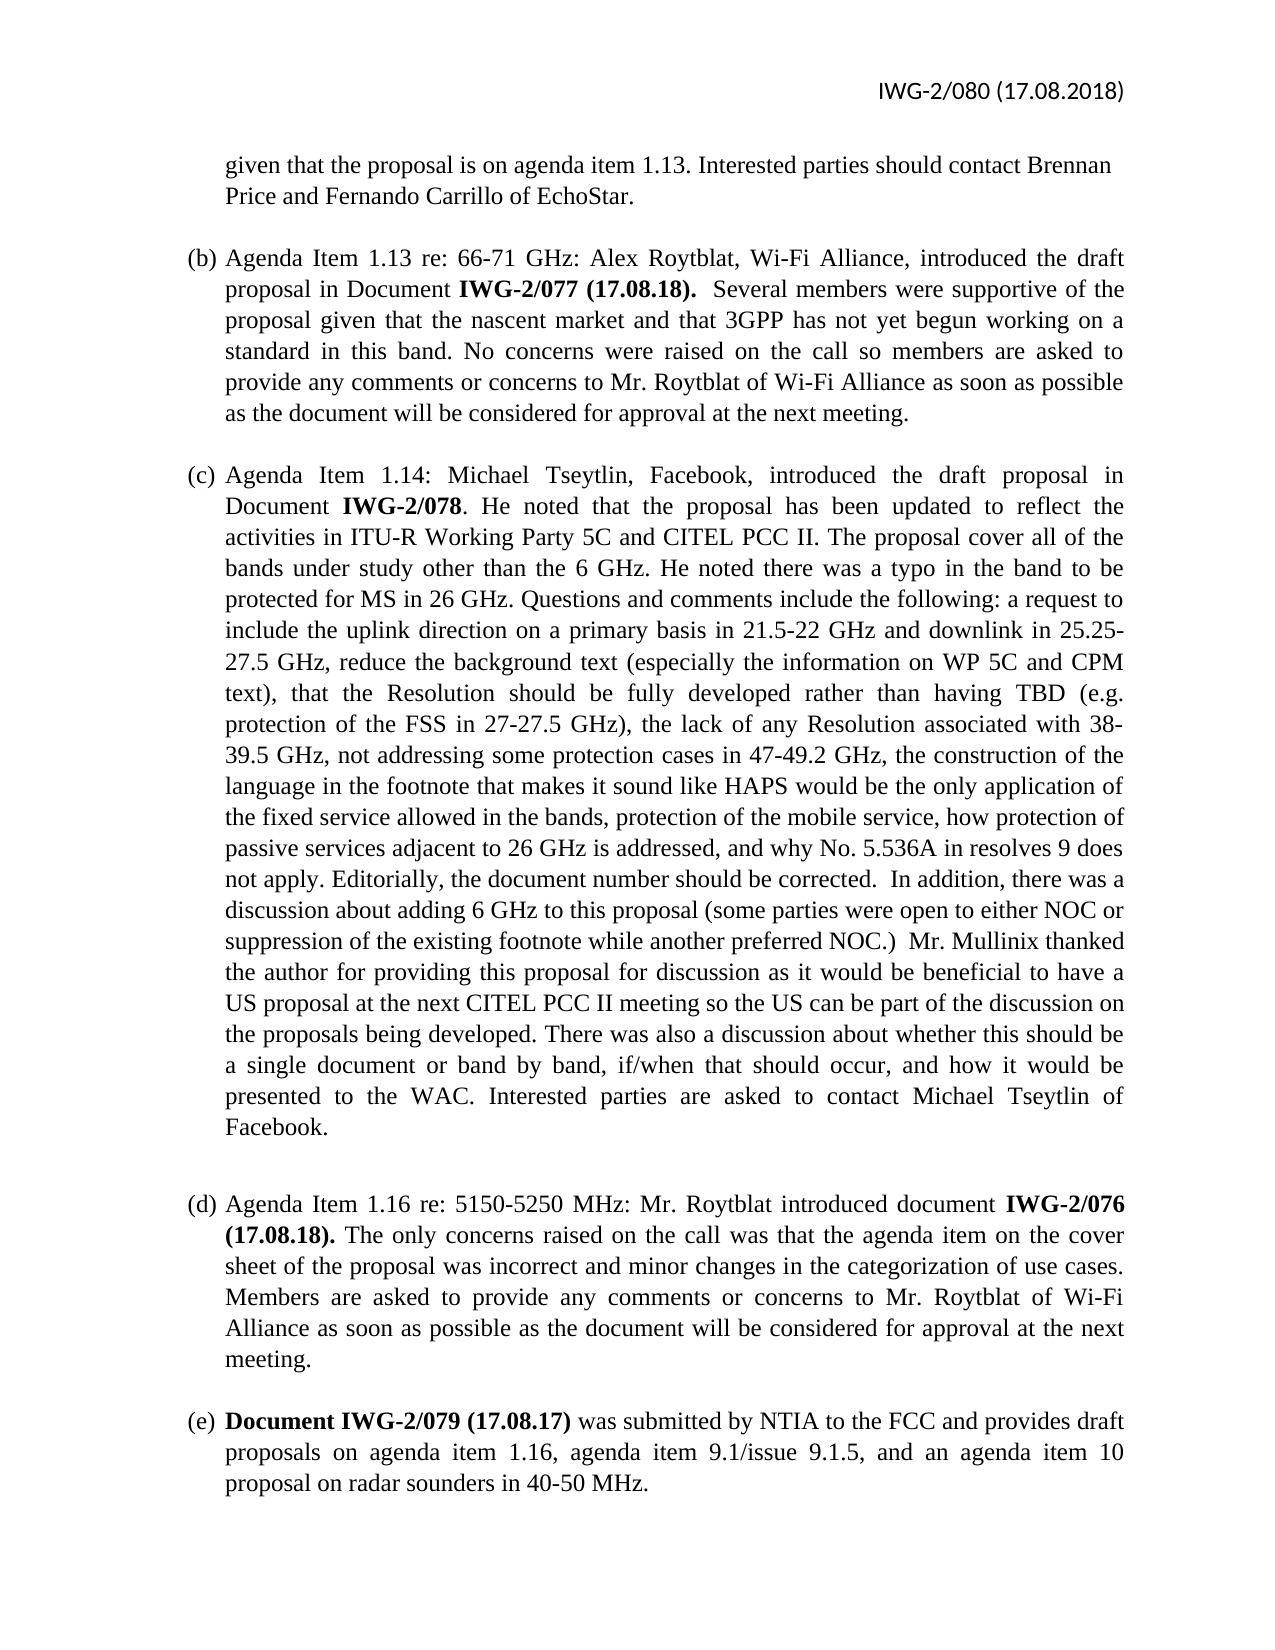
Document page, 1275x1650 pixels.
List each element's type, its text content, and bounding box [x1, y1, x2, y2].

list Agenda Item 1.13 re: 66-71 GHz: Alex Roytblat, Wi-Fi Alliance, introduced the draft proposal in Document IWG-2/077 (17.08.18). Several members were supportive of the proposal given that the nascent market and that 3GPP has not yet begun working on a standard in this band. No concerns were raised on the call so members are asked to provide any comments or concerns to Mr. Roytblat of Wi-Fi Alliance as soon as possible as the document will be considered for approval at the next meeting. [187, 243, 1125, 427]
list Agenda Item 1.16 re: 5150-5250 MHz: Mr. Roytblat introduced document IWG-2/076 (17.08.18). The only concerns raised on the call was that the agenda item on the cover sheet of the proposal was incorrect and minor changes in the categorization of use cases. Members are asked to provide any comments or concerns to Mr. Roytblat of Wi-Fi Alliance as soon as possible as the document will be considered for approval at the next meeting. [187, 1189, 1125, 1373]
list Document IWG-2/079 (17.08.17) was submitted by NTIA to the FCC and provides draft proposals on agenda item 1.16, agenda item 9.1/issue 9.1.5, and an agenda item 10 proposal on radar sounders in 40-50 MHz. [187, 1406, 1125, 1497]
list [187, 150, 1125, 210]
list Agenda Item 1.14: Michael Tseytlin, Facebook, introduced the draft proposal in Document IWG-2/078. He noted that the proposal has been updated to reflect the activities in ITU-R Working Party 5C and CITEL PCC II. The proposal cover all of the bands under study other than the 6 GHz. He noted there was a typo in the band to be protected for MS in 26 GHz. Questions and comments include the following: a request to include the uplink direction on a primary basis in 21.5-22 GHz and downlink in 25.25-27.5 GHz, reduce the background text (especially the information on WP 5C and CPM text), that the Resolution should be fully developed rather than having TBD (e.g. protection of the FSS in 27-27.5 GHz), the lack of any Resolution associated with 38-39.5 GHz, not addressing some protection cases in 47-49.2 GHz, the construction of the language in the footnote that makes it sound like HAPS would be the only application of the fixed service allowed in the bands, protection of the mobile service, how protection of passive services adjacent to 26 GHz is addressed, and why No. 5.536A in resolves 9 does not apply. Editorially, the document number should be corrected. In addition, there was a discussion about adding 6 GHz to this proposal (some parties were open to either NOC or suppression of the existing footnote while another preferred NOC.) Mr. Mullinix thanked the author for providing this proposal for discussion as it would be beneficial to have a US proposal at the next CITEL PCC II meeting so the US can be part of the discussion on the proposals being developed. There was also a discussion about whether this should be a single document or band by band, if/when that should occur, and how it would be presented to the WAC. Interested parties are asked to contact Michael Tseytlin of Facebook. [187, 460, 1125, 1141]
